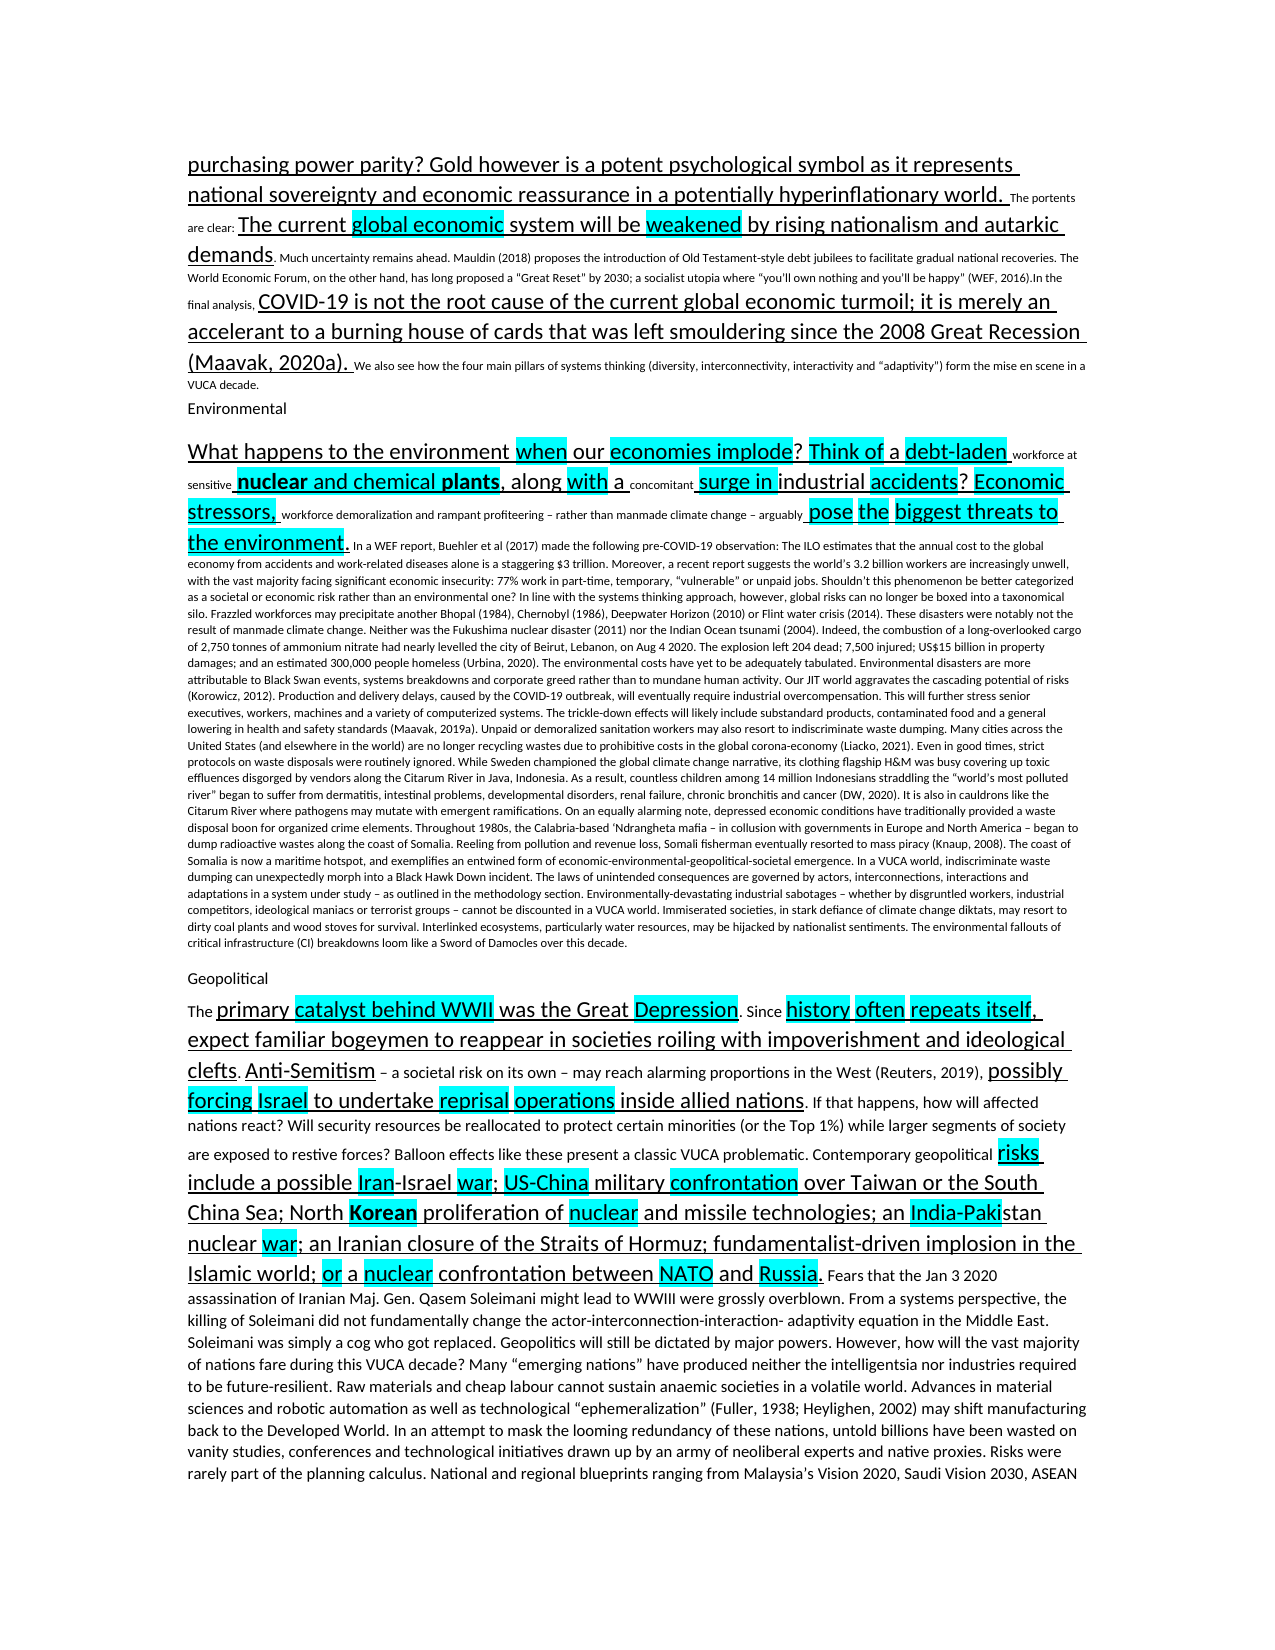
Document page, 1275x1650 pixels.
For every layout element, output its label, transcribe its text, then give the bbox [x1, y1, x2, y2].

text What happens to the environment when our economies implode? Think of a debt-laden workforce at sensitive nuclear and chemical plants, along with a concomitant surge in industrial accidents? Economic stressors, workforce demoralization and rampant profiteering – rather than manmade climate change – arguably pose the biggest threats to the environment. In a WEF report, Buehler et al (2017) made the following pre-COVID-19 observation: The ILO estimates that the annual cost to the global economy from accidents and work-related diseases alone is a staggering $3 trillion. Moreover, a recent report suggests the world’s 3.2 billion workers are increasingly unwell, with the vast majority facing significant economic insecurity: 77% work in part-time, temporary, “vulnerable” or unpaid jobs. Shouldn’t this phenomenon be better categorized as a societal or economic risk rather than an environmental one? In line with the systems thinking approach, however, global risks can no longer be boxed into a taxonomical silo. Frazzled workforces may precipitate another Bhopal (1984), Chernobyl (1986), Deepwater Horizon (2010) or Flint water crisis (2014). These disasters were notably not the result of manmade climate change. Neither was the Fukushima nuclear disaster (2011) nor the Indian Ocean tsunami (2004). Indeed, the combustion of a long-overlooked cargo of 2,750 tonnes of ammonium nitrate had nearly levelled the city of Beirut, Lebanon, on Aug 4 2020. The explosion left 204 dead; 7,500 injured; US$15 billion in property damages; and an estimated 300,000 people homeless (Urbina, 2020). The environmental costs have yet to be adequately tabulated. Environmental disasters are more attributable to Black Swan events, systems breakdowns and corporate greed rather than to mundane human activity. Our JIT world aggravates the cascading potential of risks (Korowicz, 2012). Production and delivery delays, caused by the COVID-19 outbreak, will eventually require industrial overcompensation. This will further stress senior executives, workers, machines and a variety of computerized systems. The trickle-down effects will likely include substandard products, contaminated food and a general lowering in health and safety standards (Maavak, 2019a). Unpaid or demoralized sanitation workers may also resort to indiscriminate waste dumping. Many cities across the United States (and elsewhere in the world) are no longer recycling wastes due to prohibitive costs in the global corona-economy (Liacko, 2021). Even in good times, strict protocols on waste disposals were routinely ignored. While Sweden championed the global climate change narrative, its clothing flagship H&M was busy covering up toxic effluences disgorged by vendors along the Citarum River in Java, Indonesia. As a result, countless children among 14 million Indonesians straddling the “world’s most polluted river” began to suffer from dermatitis, intestinal problems, developmental disorders, renal failure, chronic bronchitis and cancer (DW, 2020). It is also in cauldrons like the Citarum River where pathogens may mutate with emergent ramifications. On an equally alarming note, depressed economic conditions have traditionally provided a waste disposal boon for organized crime elements. Throughout 1980s, the Calabria-based ‘Ndrangheta mafia – in collusion with governments in Europe and North America – began to dump radioactive wastes along the coast of Somalia. Reeling from pollution and revenue loss, Somali fisherman eventually resorted to mass piracy (Knaup, 2008). The coast of Somalia is now a maritime hotspot, and exemplifies an entwined form of economic-environmental-geopolitical-societal emergence. In a VUCA world, indiscriminate waste dumping can unexpectedly morph into a Black Hawk Down incident. The laws of unintended consequences are governed by actors, interconnections, interactions and adaptations in a system under study – as outlined in the methodology section. Environmentally-devastating industrial sabotages – whether by disgruntled workers, industrial competitors, ideological maniacs or terrorist groups – cannot be discounted in a VUCA world. Immiserated societies, in stark defiance of climate change diktats, may resort to dirty coal plants and wood stoves for survival. Interlinked ecosystems, particularly water resources, may be hijacked by nationalist sentiments. The environmental fallouts of critical infrastructure (CI) breakdowns loom like a Sword of Damocles over this decade. [187, 437, 1087, 951]
text Environmental [187, 398, 1087, 419]
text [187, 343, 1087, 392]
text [187, 995, 1087, 1484]
text Geopolitical [187, 968, 1087, 989]
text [187, 150, 1087, 342]
